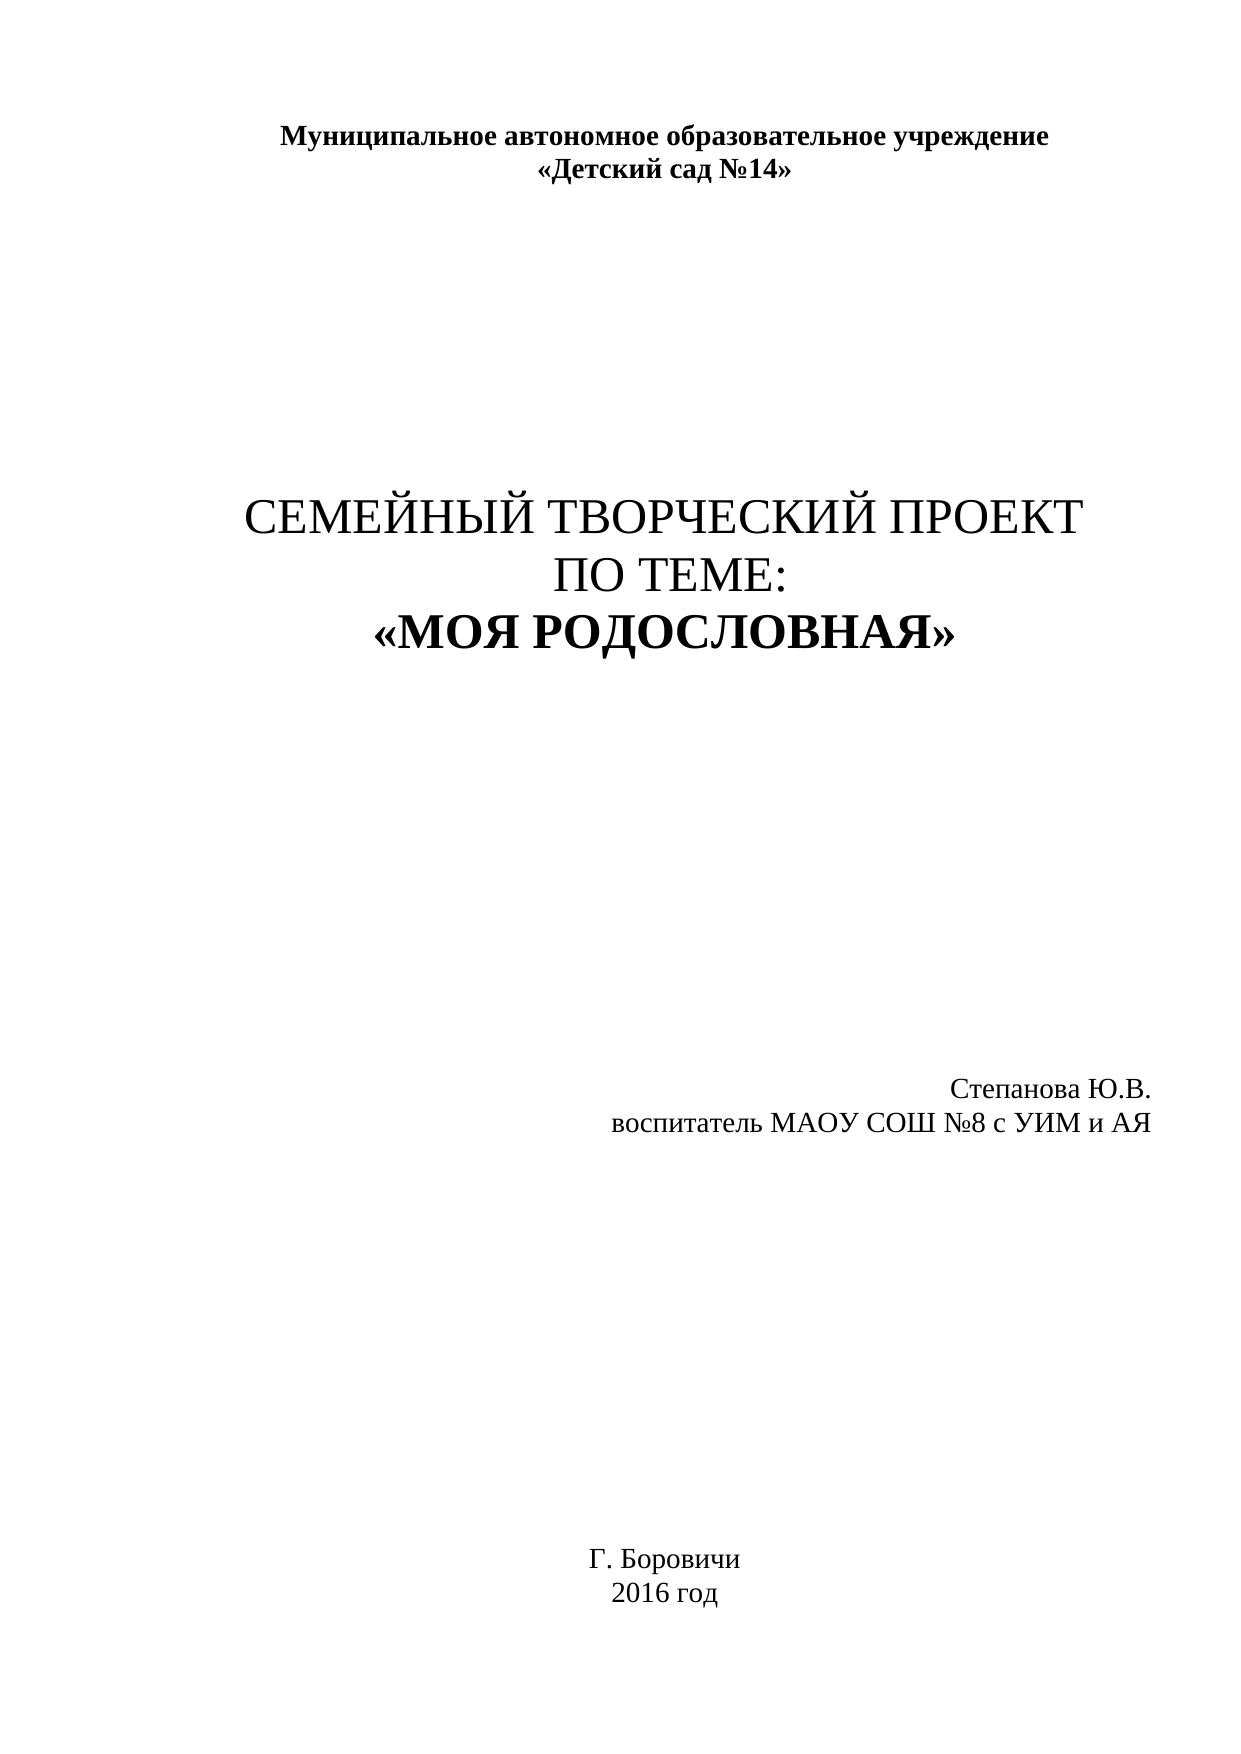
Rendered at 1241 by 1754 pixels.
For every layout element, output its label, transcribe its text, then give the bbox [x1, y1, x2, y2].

text СЕМЕЙНЫЙ ТВОРЧЕСКИЙ ПРОЕКТ [177, 487, 1152, 544]
text воспитатель МАОУ СОШ №8 с УИМ и АЯ [177, 1105, 1152, 1139]
text 2016 год [177, 1575, 1152, 1608]
text «МОЯ РОДОСЛОВНАЯ» [177, 602, 1152, 659]
text Г. Боровичи [177, 1541, 1152, 1575]
text Муниципальное автономное образовательное учреждение [177, 118, 1152, 152]
text «Детский сад №14» [177, 152, 1152, 185]
text ПО ТЕМЕ: [177, 544, 1152, 602]
text Степанова Ю.В. [177, 1072, 1152, 1105]
